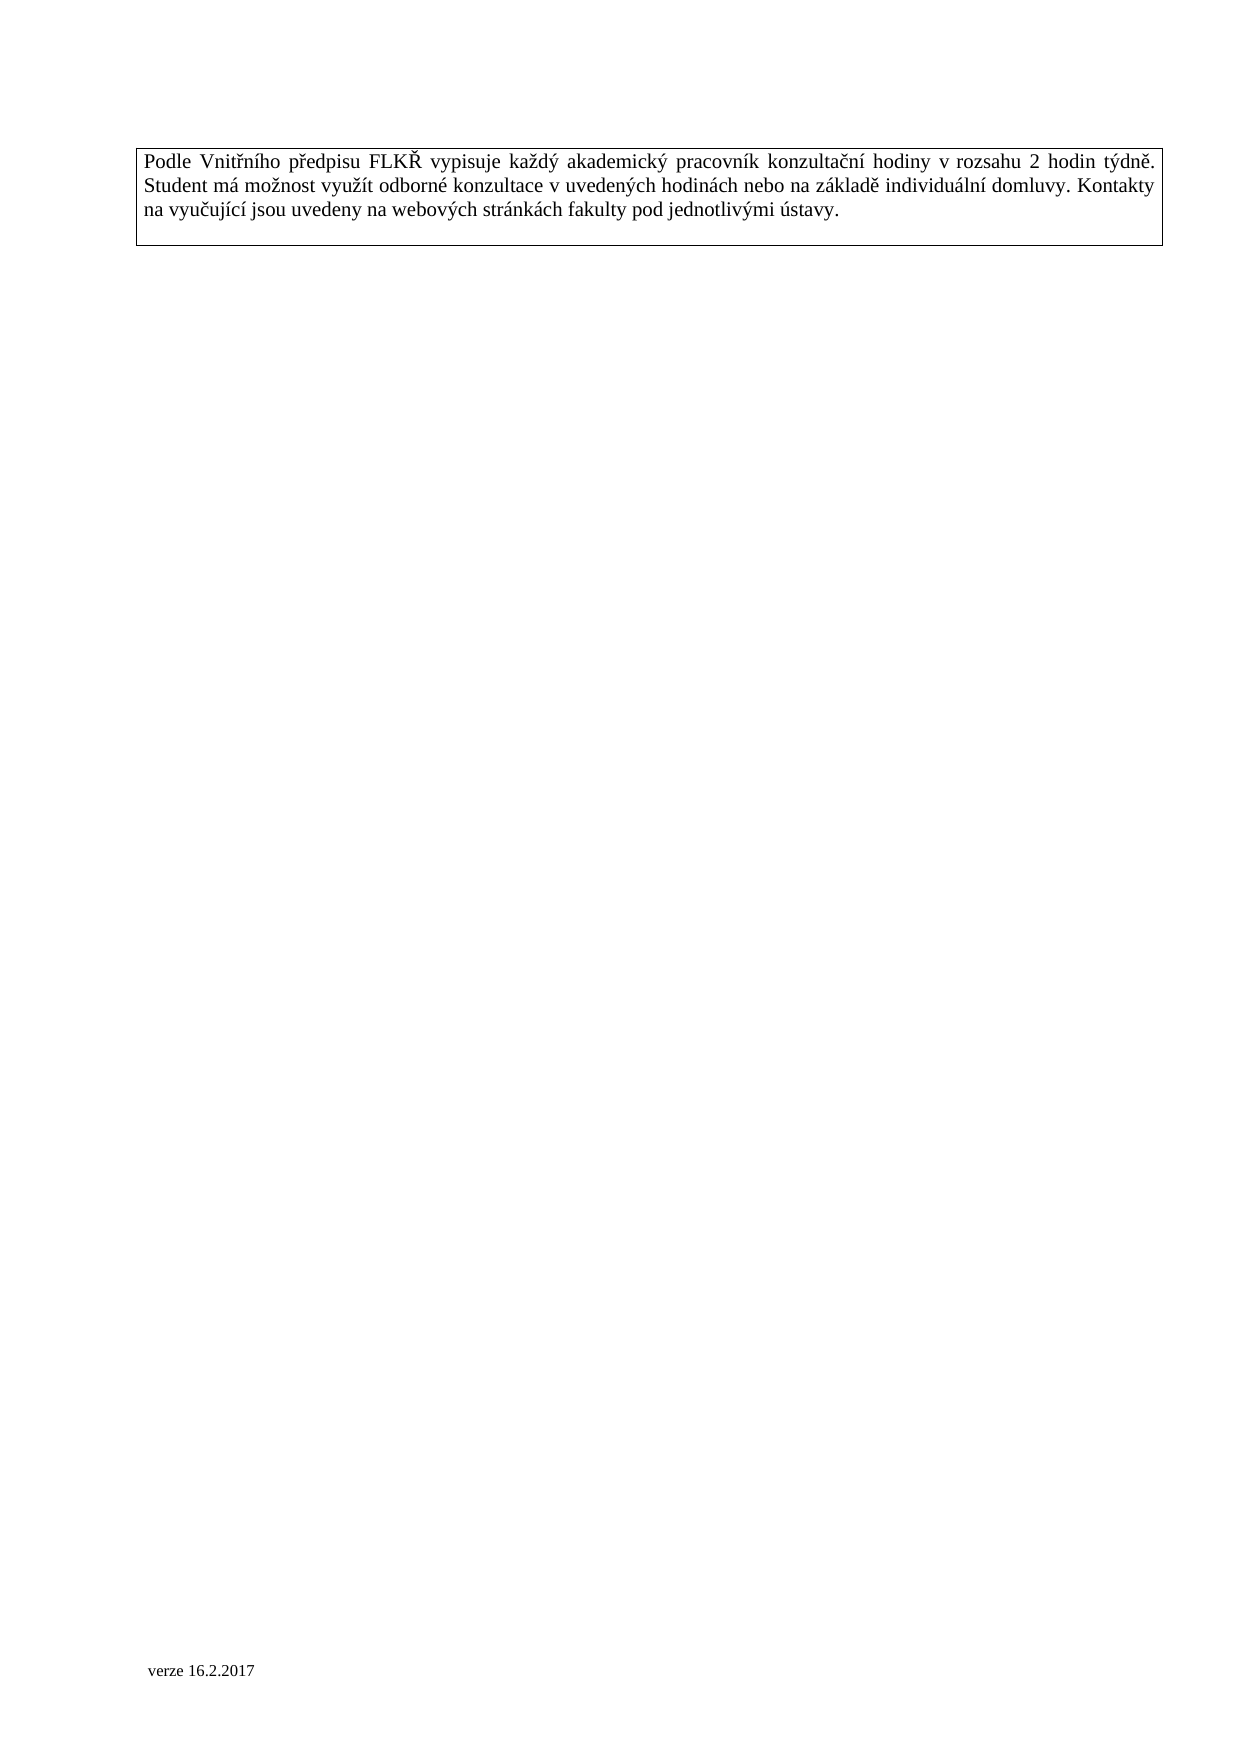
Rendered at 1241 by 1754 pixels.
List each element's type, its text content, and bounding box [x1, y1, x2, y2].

table_cell Podle Vnitřního předpisu FLKŘ vypisuje každý akademický pracovník konzultační hodiny v rozsahu 2 hodin týdně. Student má možnost využít odborné konzultace v uvedených hodinách nebo na základě individuální domluvy. Kontakty na vyučující jsou uvedeny na webových stránkách fakulty pod jednotlivými ústavy. [137, 149, 1162, 245]
